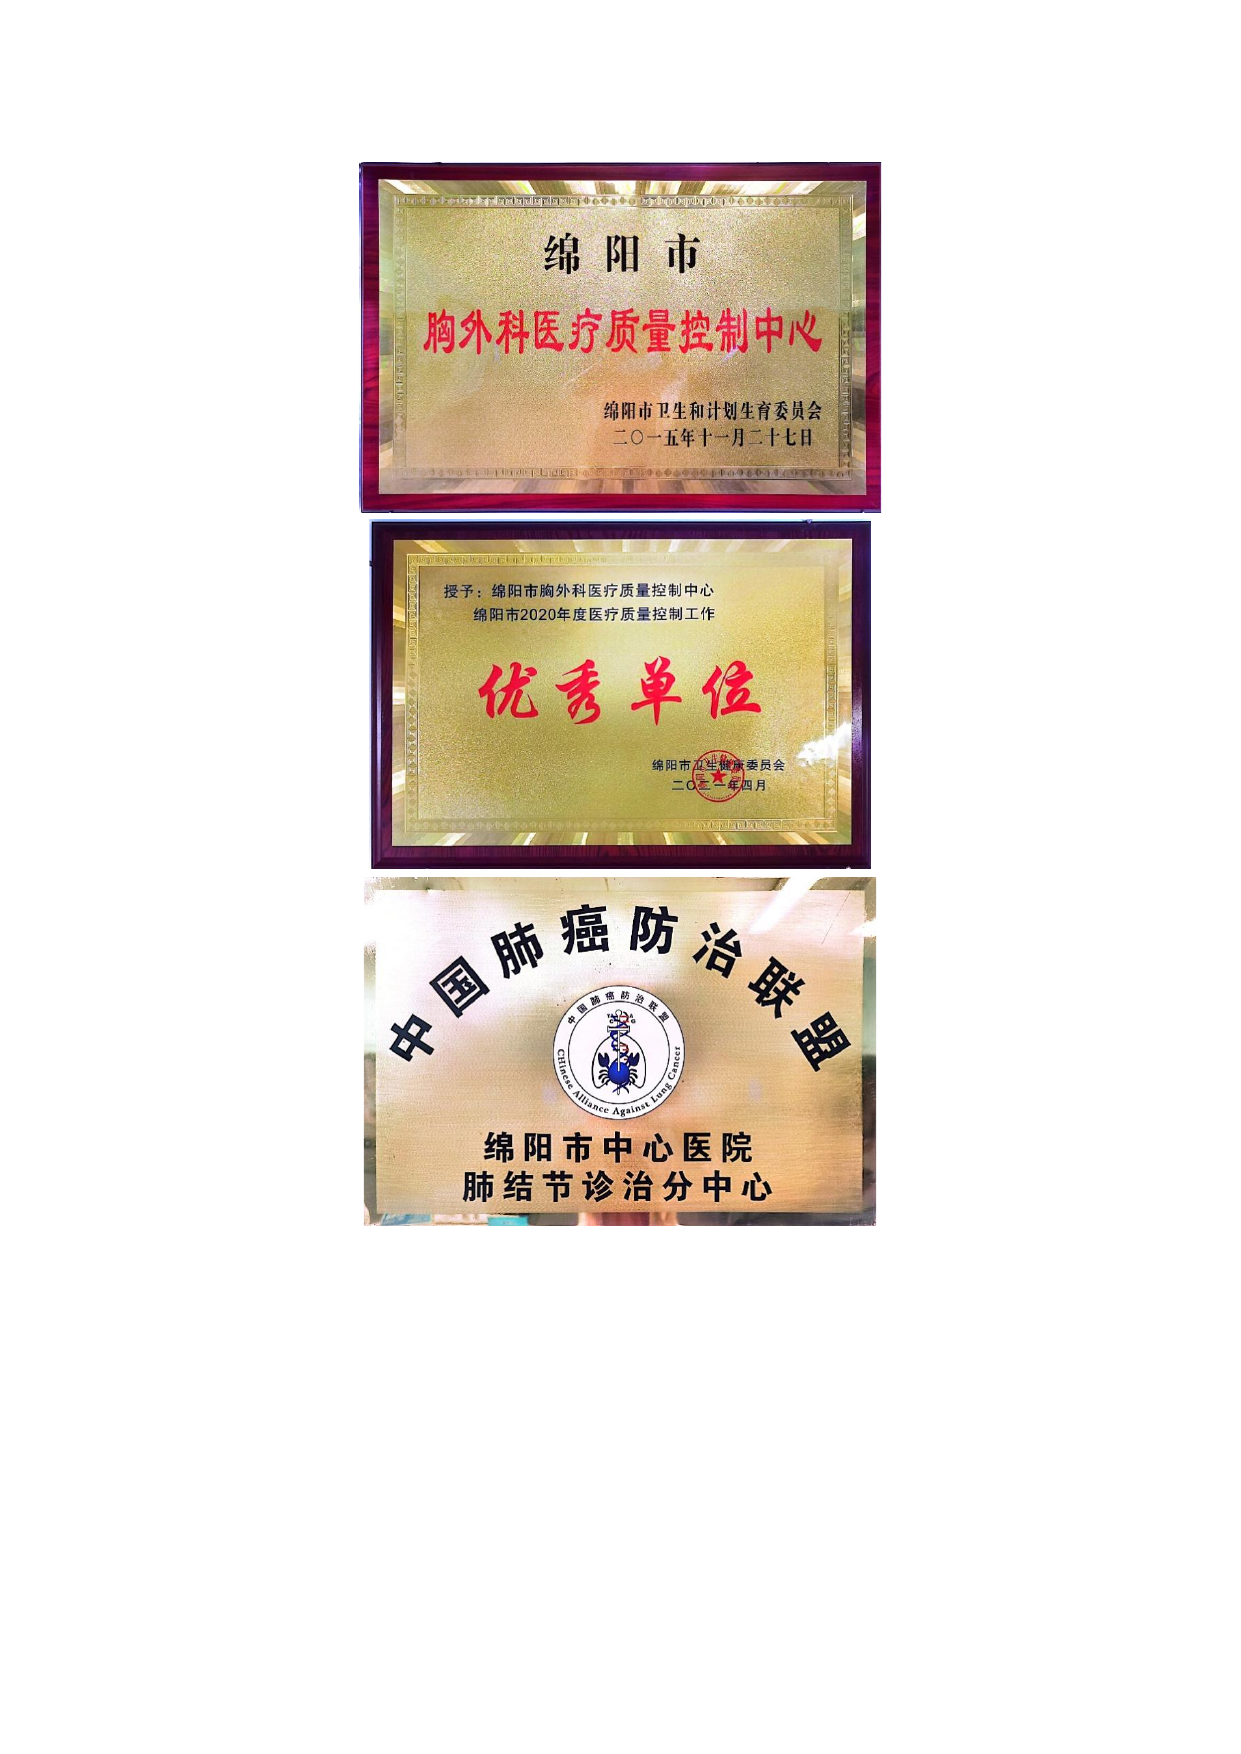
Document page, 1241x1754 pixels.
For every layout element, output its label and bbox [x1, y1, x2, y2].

picture [369, 519, 871, 869]
picture [359, 162, 882, 513]
picture [363, 877, 877, 1226]
